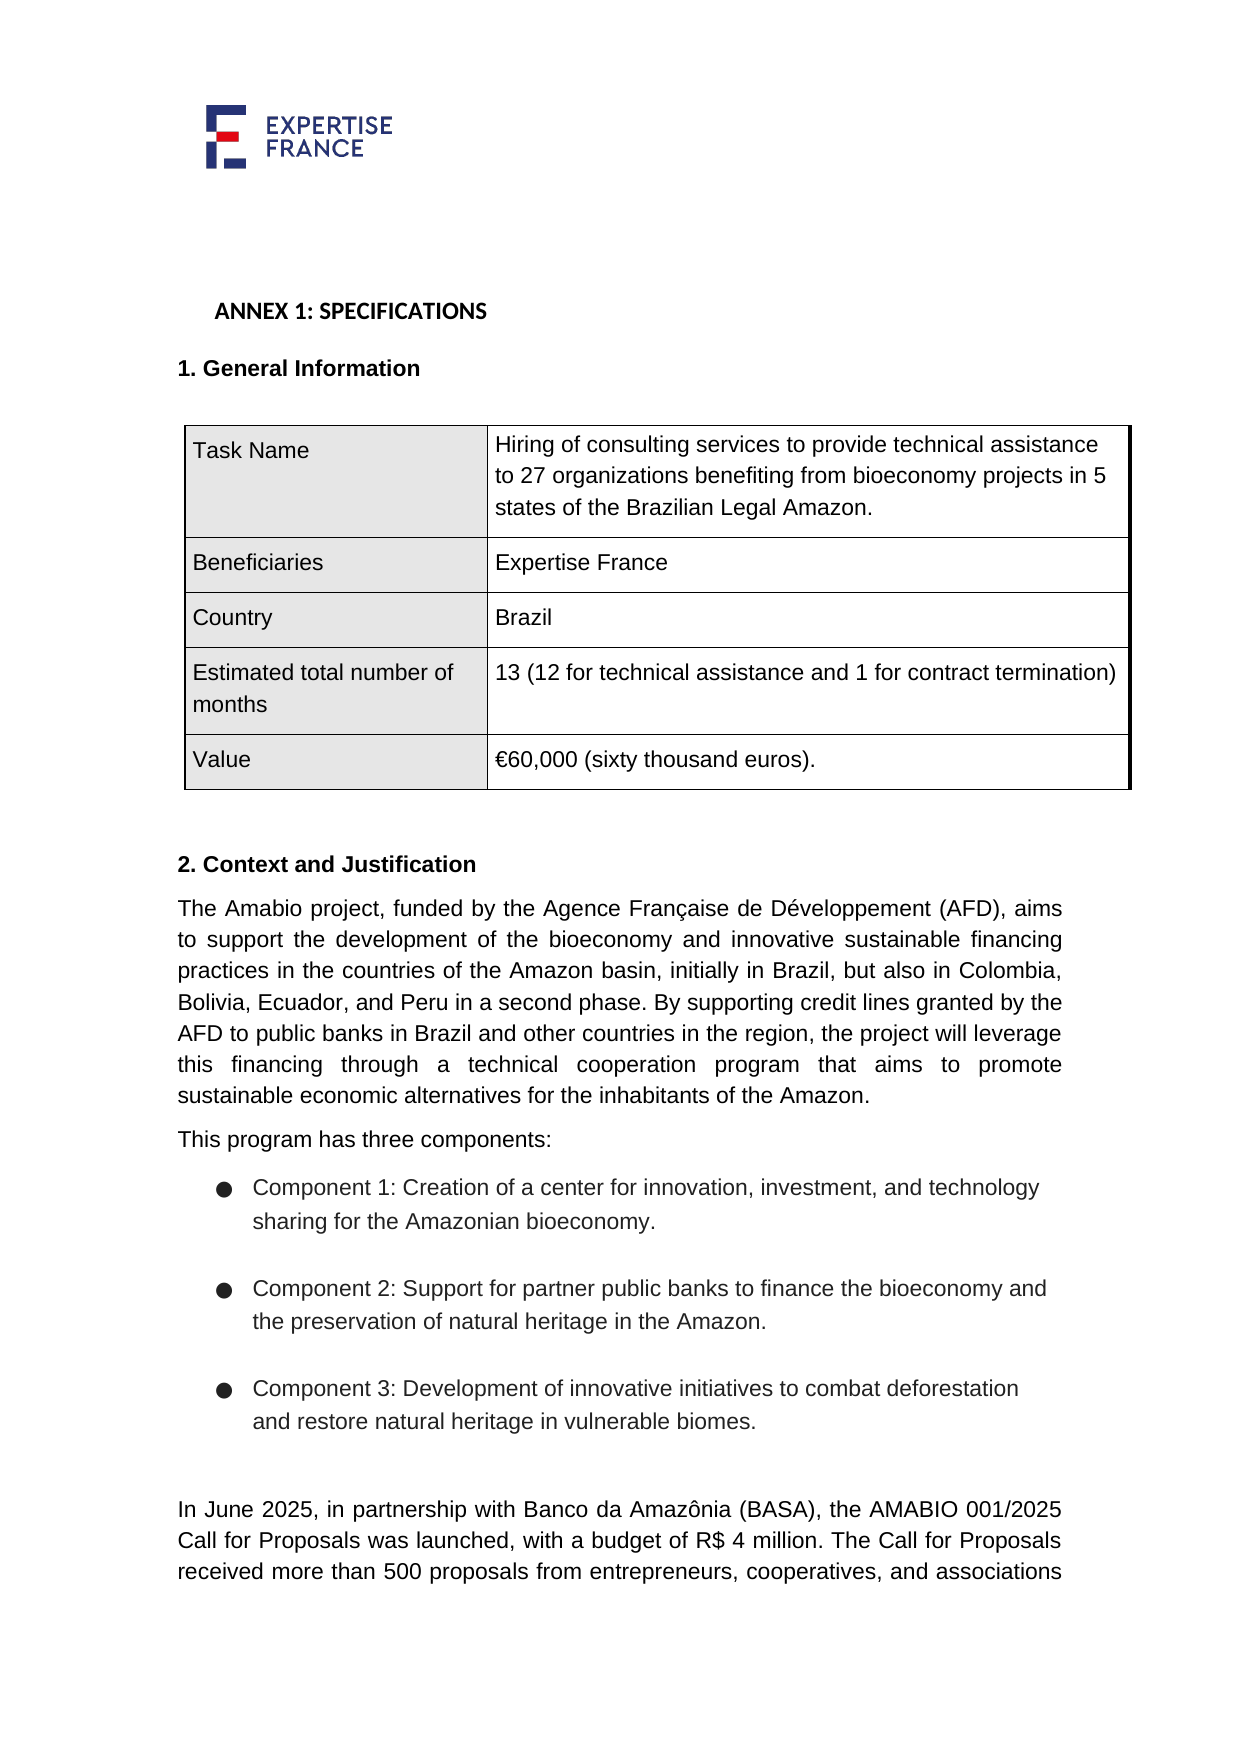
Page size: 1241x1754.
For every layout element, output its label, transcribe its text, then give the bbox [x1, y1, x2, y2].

table_cell Country [186, 593, 487, 647]
list Component 1: Creation of a center for innovation, investment, and technology sharing for the Amazonian bioeconomy. [215, 1165, 1063, 1234]
table_cell Beneficiaries [186, 538, 487, 592]
table_header Hiring of consulting services to provide technical assistance to 27 organizations benefiting from bioeconomy projects in 5 states of the Brazilian Legal Amazon. [488, 426, 1128, 537]
text 1. General Information [177, 350, 1063, 382]
text 2. Context and Justification [177, 846, 1063, 877]
table_cell Estimated total number of months [186, 648, 487, 734]
table_header Task Name [186, 426, 487, 537]
table_cell Brazil [488, 593, 1128, 647]
table_cell €60,000 (sixty thousand euros). [488, 735, 1128, 789]
picture [177, 73, 420, 202]
table_cell 13 (12 for technical assistance and 1 for contract termination) [488, 648, 1128, 734]
list Component 3: Development of innovative initiatives to combat deforestation and restore natural heritage in vulnerable biomes. [215, 1366, 1063, 1434]
text The Amabio project, funded by the Agence Française de Développement (AFD), aims to support the development of the bioeconomy and innovative sustainable financing practices in the countries of the Amazon basin, initially in Brazil, but also in Colombia, Bolivia, Ecuador, and Peru in a second phase. By supporting credit lines granted by the AFD to public banks in Brazil and other countries in the region, the project will leverage this financing through a technical cooperation program that aims to promote sustainable economic alternatives for the inhabitants of the Amazon. [177, 890, 1063, 1109]
text Annex 1: Specifications [214, 295, 1063, 325]
list Component 2: Support for partner public banks to finance the bioeconomy and the preservation of natural heritage in the Amazon. [215, 1265, 1063, 1334]
table_cell Expertise France [488, 538, 1128, 592]
table_cell Value [186, 735, 487, 789]
text This program has three components: [177, 1121, 1063, 1152]
